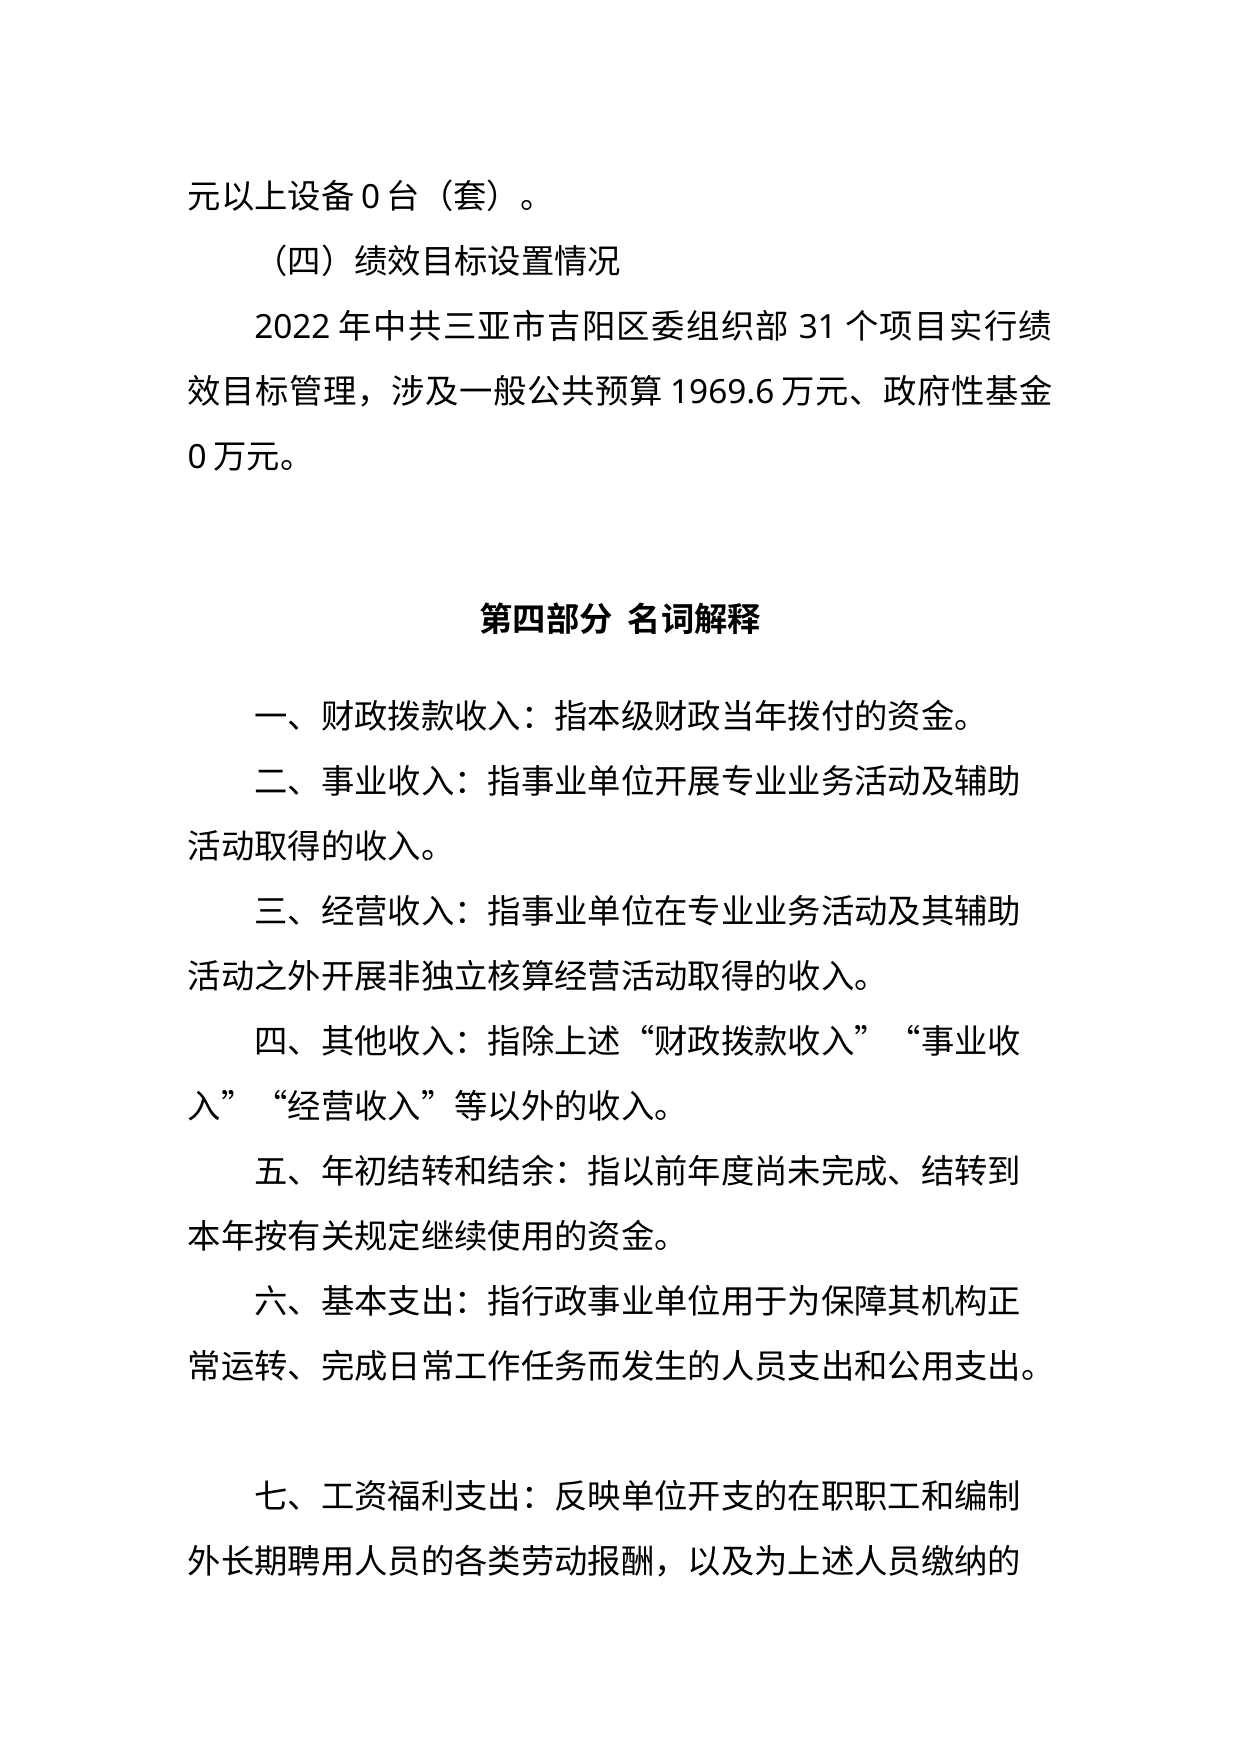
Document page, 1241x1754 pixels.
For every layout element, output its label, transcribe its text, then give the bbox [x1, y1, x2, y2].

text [187, 162, 1053, 227]
text 三、经营收入：指事业单位在专业业务活动及其辅助活动之外开展非独立核算经营活动取得的收入。 [187, 877, 1053, 1007]
text 2022年中共三亚市吉阳区委组织部31个项目实行绩效目标管理，涉及一般公共预算1969.6万元、政府性基金0万元。 [187, 292, 1053, 487]
text 六、基本支出：指行政事业单位用于为保障其机构正常运转、完成日常工作任务而发生的人员支出和公用支出。 [187, 1267, 1053, 1462]
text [187, 1462, 1053, 1592]
text 第四部分 名词解释 [187, 584, 1053, 649]
text 二、事业收入：指事业单位开展专业业务活动及辅助活动取得的收入。 [187, 747, 1053, 877]
text 五、年初结转和结余：指以前年度尚未完成、结转到本年按有关规定继续使用的资金。 [187, 1137, 1053, 1267]
text 四、其他收入：指除上述“财政拨款收入”“事业收入”“经营收入”等以外的收入。 [187, 1007, 1053, 1137]
text 一、财政拨款收入：指本级财政当年拨付的资金。 [187, 682, 1053, 747]
text （四）绩效目标设置情况 [187, 227, 1053, 292]
